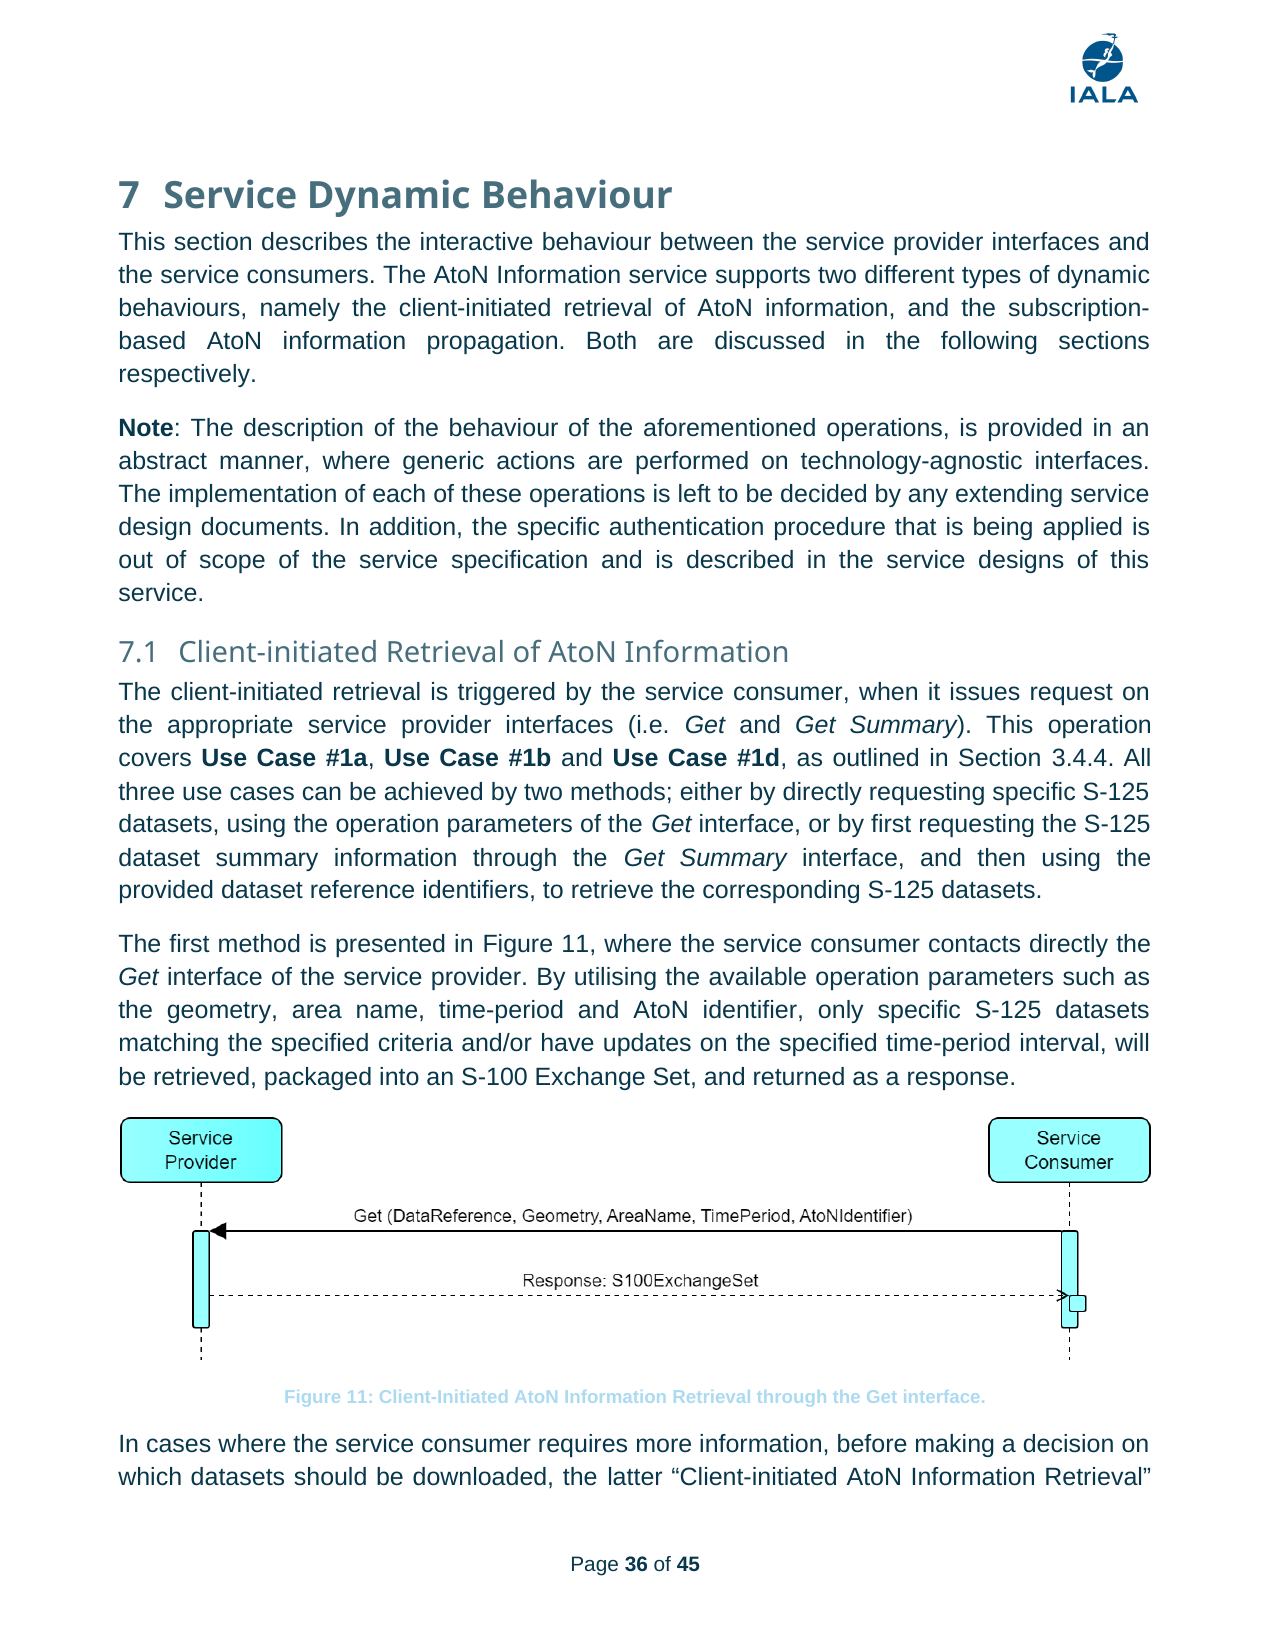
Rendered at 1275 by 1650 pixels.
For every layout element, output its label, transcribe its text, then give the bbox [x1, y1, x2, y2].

text This section describes the interactive behaviour between the service provider interfaces and the service consumers. The AtoN Information service supports two different types of dynamic behaviours, namely the client-initiated retrieval of AtoN information, and the subscription-based AtoN information propagation. Both are discussed in the following sections respectively. [118, 227, 1152, 388]
subtitle Client-initiated Retrieval of AtoN Information [118, 632, 1152, 671]
text Figure 11: Client-Initiated AtoN Information Retrieval through the Get interface. [118, 1386, 1152, 1408]
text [118, 1429, 1152, 1491]
subtitle Service Dynamic Behaviour [118, 168, 1152, 219]
text Note: The description of the behaviour of the aforementioned operations, is provided in an abstract manner, where generic actions are performed on technology-agnostic interfaces. The implementation of each of these operations is left to be decided by any extending service design documents. In addition, the specific authentication procedure that is being applied is out of scope of the service specification and is described in the service designs of this service. [118, 413, 1152, 607]
picture [1055, 25, 1150, 118]
text The client-initiated retrieval is triggered by the service consumer, when it issues request on the appropriate service provider interfaces (i.e. Get and Get Summary). This operation covers Use Case #1a, Use Case #1b and Use Case #1d, as outlined in Section 3.4.4. All three use cases can be achieved by two methods; either by directly requesting specific S-125 datasets, using the operation parameters of the Get interface, or by first requesting the S-125 dataset summary information through the Get Summary interface, and then using the provided dataset reference identifiers, to retrieve the corresponding S-125 datasets. [118, 677, 1152, 904]
text The first method is presented in Figure 11, where the service consumer contacts directly the Get interface of the service provider. By utilising the available operation parameters such as the geometry, area name, time-period and AtoN identifier, only specific S-125 datasets matching the specified criteria and/or have updates on the specified time-period interval, will be retrieved, packaged into an S-100 Exchange Set, and returned as a response. [118, 929, 1152, 1090]
picture [118, 1115, 1152, 1362]
